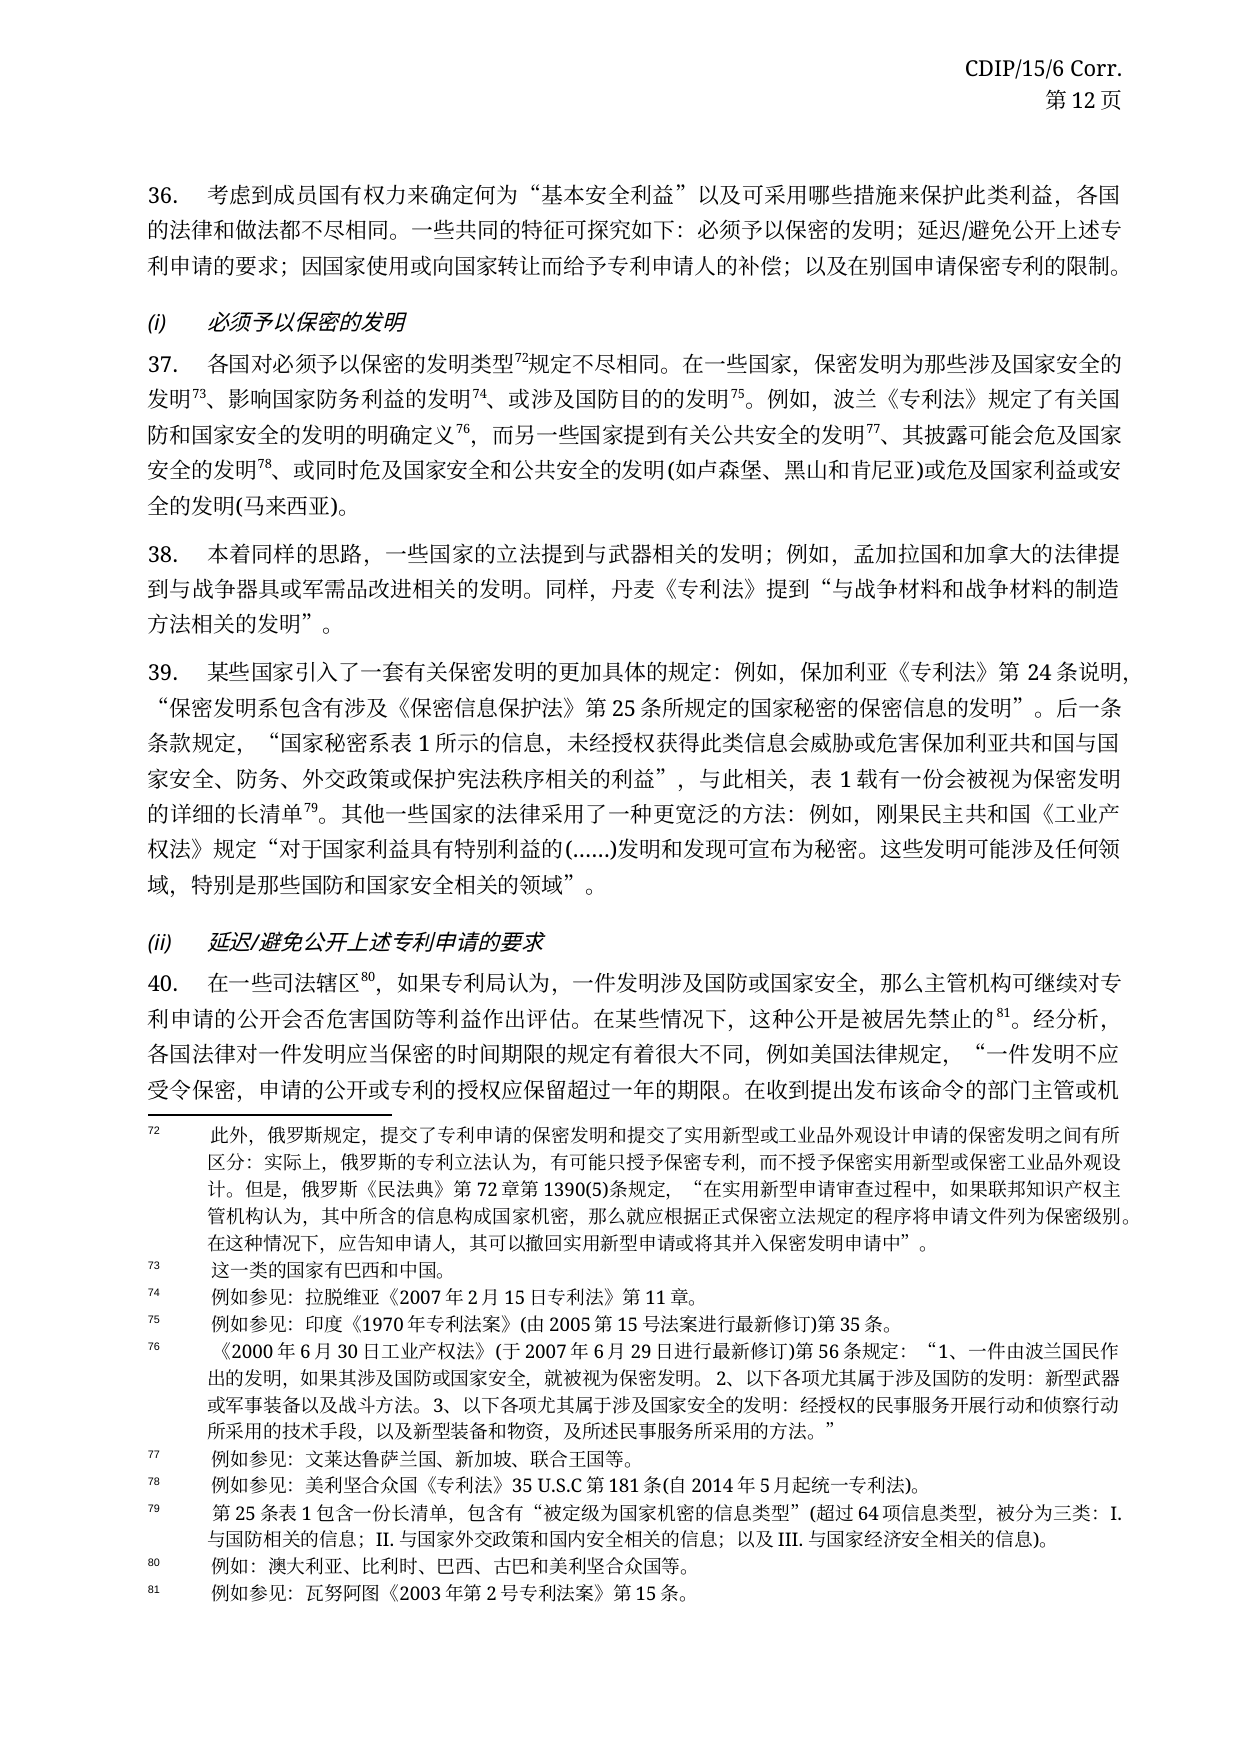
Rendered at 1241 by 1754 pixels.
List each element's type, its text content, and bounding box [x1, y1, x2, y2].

text . 考虑到成员国有权力来确定何为“基本安全利益”以及可采用哪些措施来保护此类利益，各国的法律和做法都不尽相同。一些共同的特征可探究如下：必须予以保密的发明；延迟/避免公开上述专利申请的要求；因国家使用或向国家转让而给予专利申请人的补偿；以及在别国申请保密专利的限‍制。 [148, 174, 1122, 280]
text . 各国对必须予以保密的发明类型规定不尽相同。在一些国家，保密发明为那些涉及国家安全的发明、影响国家防务利益的发明、或涉及国防目的的发明。例如，波兰《专利法》规定了有关国防和国家安全的发明的明确定义，而另一些国家提到有关公共安全的发明、其披露可能会危及国家安全的发明、或同时危及国家安全和公共安全的发明(如卢森堡、黑山和肯尼亚)或危及国家利益或安全的发明(马来西亚)。 [148, 343, 1122, 520]
subtitle (ii) 延迟/避免公开上述专利申请的要求 [148, 924, 1122, 956]
text . 某些国家引入了一套有关保密发明的更加具体的规定：例如，保加利亚《专利法》第24条说明，“保密发明系包含有涉及《保密信息保护法》第25条所规定的国家秘密的保密信息的发明”。后一条条款规定，“国家秘密系表1所示的信息，未经授权获得此类信息会威胁或危害保加利亚共和国与国家安全、防务、外交政策或保护宪法秩序相关的利益”，与此相关，表1载有一份会被视为保密发明的详细的长清单。其他一些国家的法律采用了一种更宽泛的方法：例如，刚果民主共和国《工业产权法》规定“对于国家利益具有特别利益的(……)发明和发现可宣布为秘密。这些发明可能涉及任何领域，特别是那些国防和国家安全相关的领域”。 [148, 652, 1122, 899]
subtitle (i) 必须予以保密的发明 [148, 305, 1122, 337]
text . 本着同样的思路，一些国家的立法提到与武器相关的发明；例如，孟加拉国和加拿大的法律提到与战争器具或军需品改进相关的发明。同样，丹麦《专利法》提到“与战争材料和战争材料的制造方法相关的发明”。 [148, 533, 1122, 639]
text . 在一些司法辖区，如果专利局认为，一件发明涉及国防或国家安全，那么主管机构可继续对专利申请的公开会否危害国防等利益作出评估。在某些情况下，这种公开是被居先禁止的。经分析，各国法律对一件发明应当保密的时间期限的规定有着很大不同，例如美国法律规定，“一件发明不应受令保密，申请的公开或专利的授权应保留超过一年的期限。在收到提出发布该命令的部门主管或机构首席官员的通知后，即出于国家利益考虑决定依旧需要保密，专利局长应在期限届满时或在延长期届满时将此项命令延长一年”。 [148, 963, 1122, 1104]
